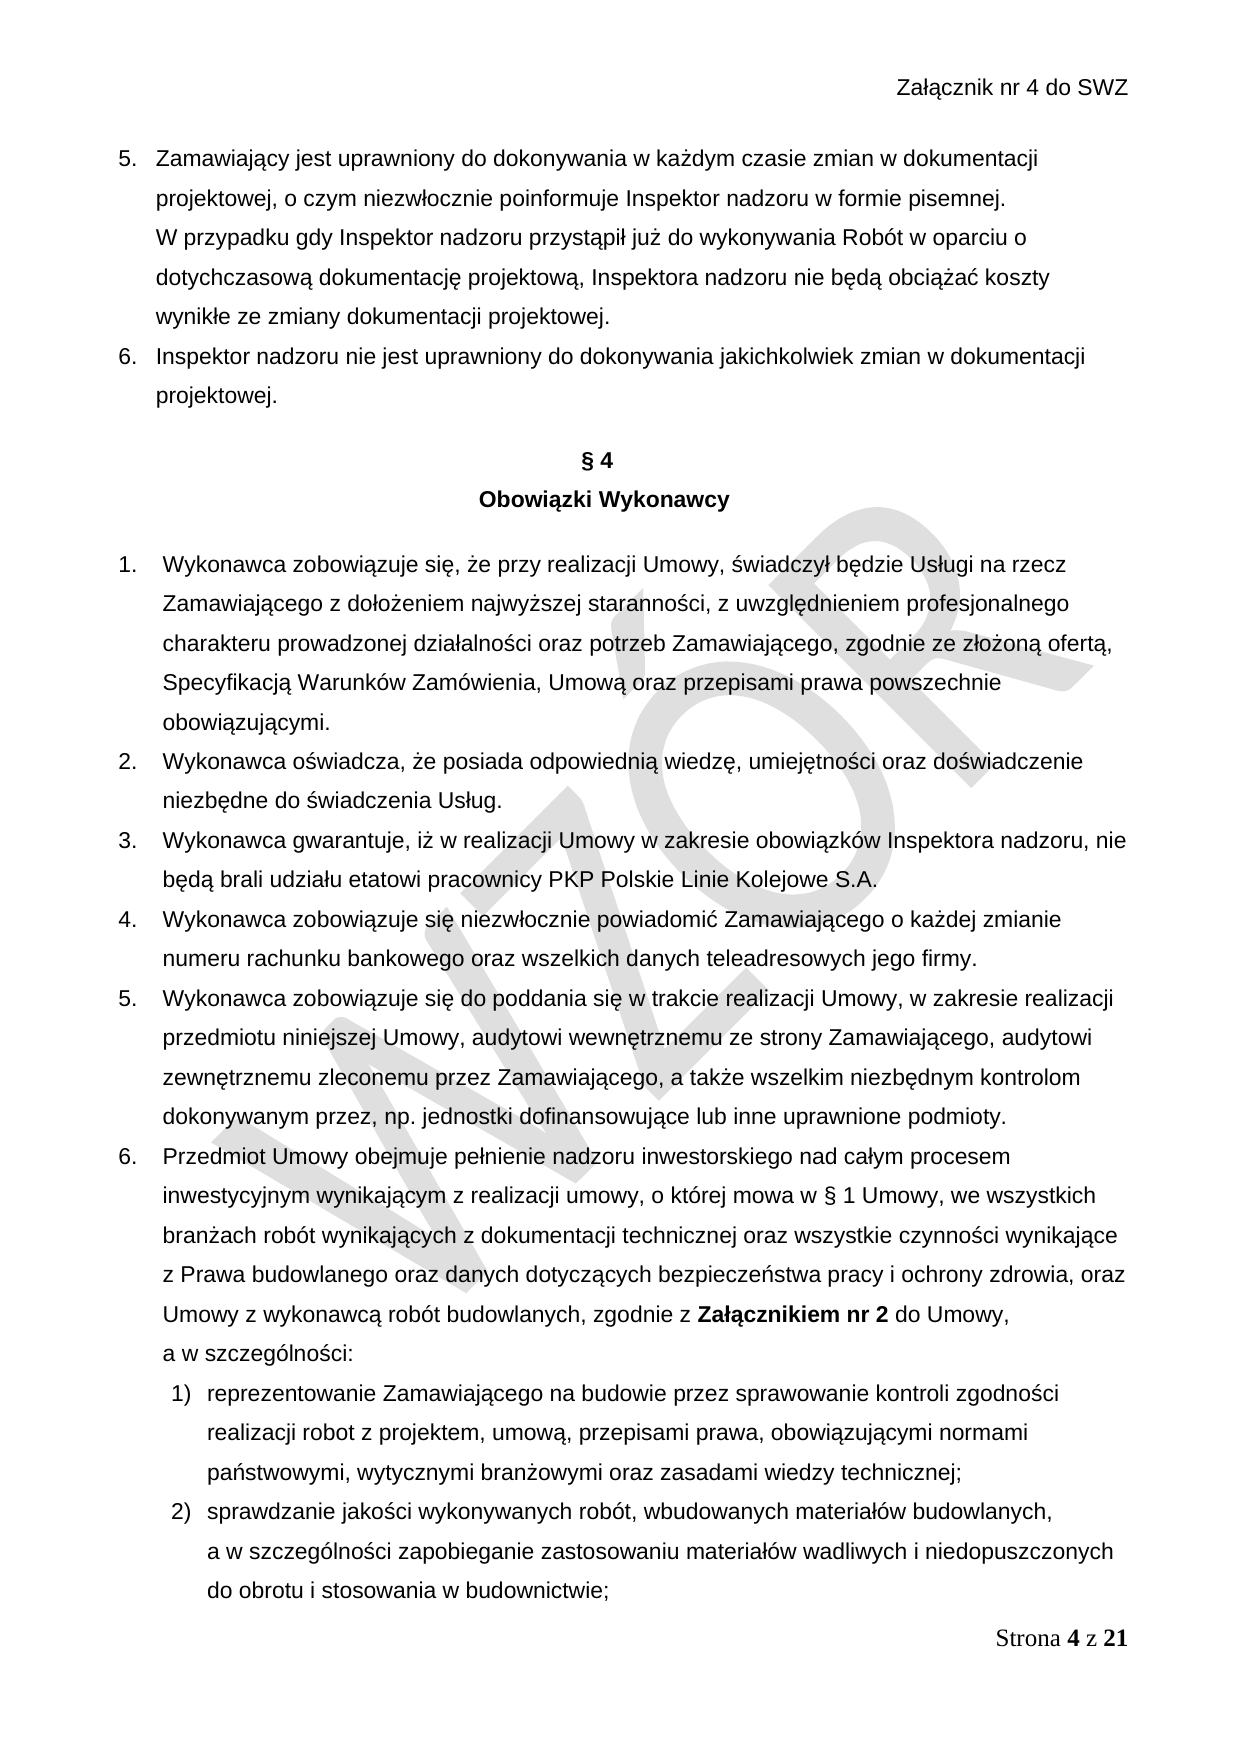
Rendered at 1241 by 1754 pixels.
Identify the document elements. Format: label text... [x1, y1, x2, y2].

list sprawdzanie jakości wykonywanych robót, wbudowanych materiałów budowlanych, a w szczególności zapobieganie zastosowaniu materiałów wadliwych i niedopuszczonych do obrotu i stosowania w budownictwie; [171, 1498, 1128, 1603]
list reprezentowanie Zamawiającego na budowie przez sprawowanie kontroli zgodności realizacji robot z projektem, umową, przepisami prawa, obowiązującymi normami państwowymi, wytycznymi branżowymi oraz zasadami wiedzy technicznej; [171, 1380, 1128, 1485]
list Wykonawca zobowiązuje się niezwłocznie powiadomić Zamawiającego o każdej zmianie numeru rachunku bankowego oraz wszelkich danych teleadresowych jego firmy. [118, 906, 1128, 972]
list Wykonawca zobowiązuje się, że przy realizacji Umowy, świadczył będzie Usługi na rzecz Zamawiającego z dołożeniem najwyższej staranności, z uwzględnieniem profesjonalnego charakteru prowadzonej działalności oraz potrzeb Zamawiającego, zgodnie ze złożoną ofertą, Specyfikacją Warunków Zamówienia, Umową oraz przepisami prawa powszechnie obowiązującymi. [118, 551, 1128, 735]
text § 4 [103, 447, 1091, 473]
list Przedmiot Umowy obejmuje pełnienie nadzoru inwestorskiego nad całym procesem inwestycyjnym wynikającym z realizacji umowy, o której mowa w § 1 Umowy, we wszystkich branżach robót wynikających z dokumentacji technicznej oraz wszystkie czynności wynikające z Prawa budowlanego oraz danych dotyczących bezpieczeństwa pracy i ochrony zdrowia, oraz Umowy z wykonawcą robót budowlanych, zgodnie z Załącznikiem nr 2 do Umowy, a w szczególności: [118, 1143, 1128, 1367]
list Wykonawca gwarantuje, iż w realizacji Umowy w zakresie obowiązków Inspektora nadzoru, nie będą brali udziału etatowi pracownicy PKP Polskie Linie Kolejowe S.A. [118, 827, 1128, 893]
list Wykonawca zobowiązuje się do poddania się w trakcie realizacji Umowy, w zakresie realizacji przedmiotu niniejszej Umowy, audytowi wewnętrznemu ze strony Zamawiającego, audytowi zewnętrznemu zleconemu przez Zamawiającego, a także wszelkim niezbędnym kontrolom dokonywanym przez, np. jednostki dofinansowujące lub inne uprawnione podmioty. [118, 985, 1128, 1130]
text Obowiązki Wykonawcy [118, 486, 1090, 512]
list Inspektor nadzoru nie jest uprawniony do dokonywania jakichkolwiek zmian w dokumentacji projektowej. [118, 343, 1128, 408]
list Wykonawca oświadcza, że posiada odpowiednią wiedzę, umiejętności oraz doświadczenie niezbędne do świadczenia Usług. [118, 748, 1128, 814]
list Zamawiający jest uprawniony do dokonywania w każdym czasie zmian w dokumentacji projektowej, o czym niezwłocznie poinformuje Inspektor nadzoru w formie pisemnej. W przypadku gdy Inspektor nadzoru przystąpił już do wykonywania Robót w oparciu o dotychczasową dokumentację projektową, Inspektora nadzoru nie będą obciążać koszty wynikłe ze zmiany dokumentacji projektowej. [118, 145, 1128, 329]
